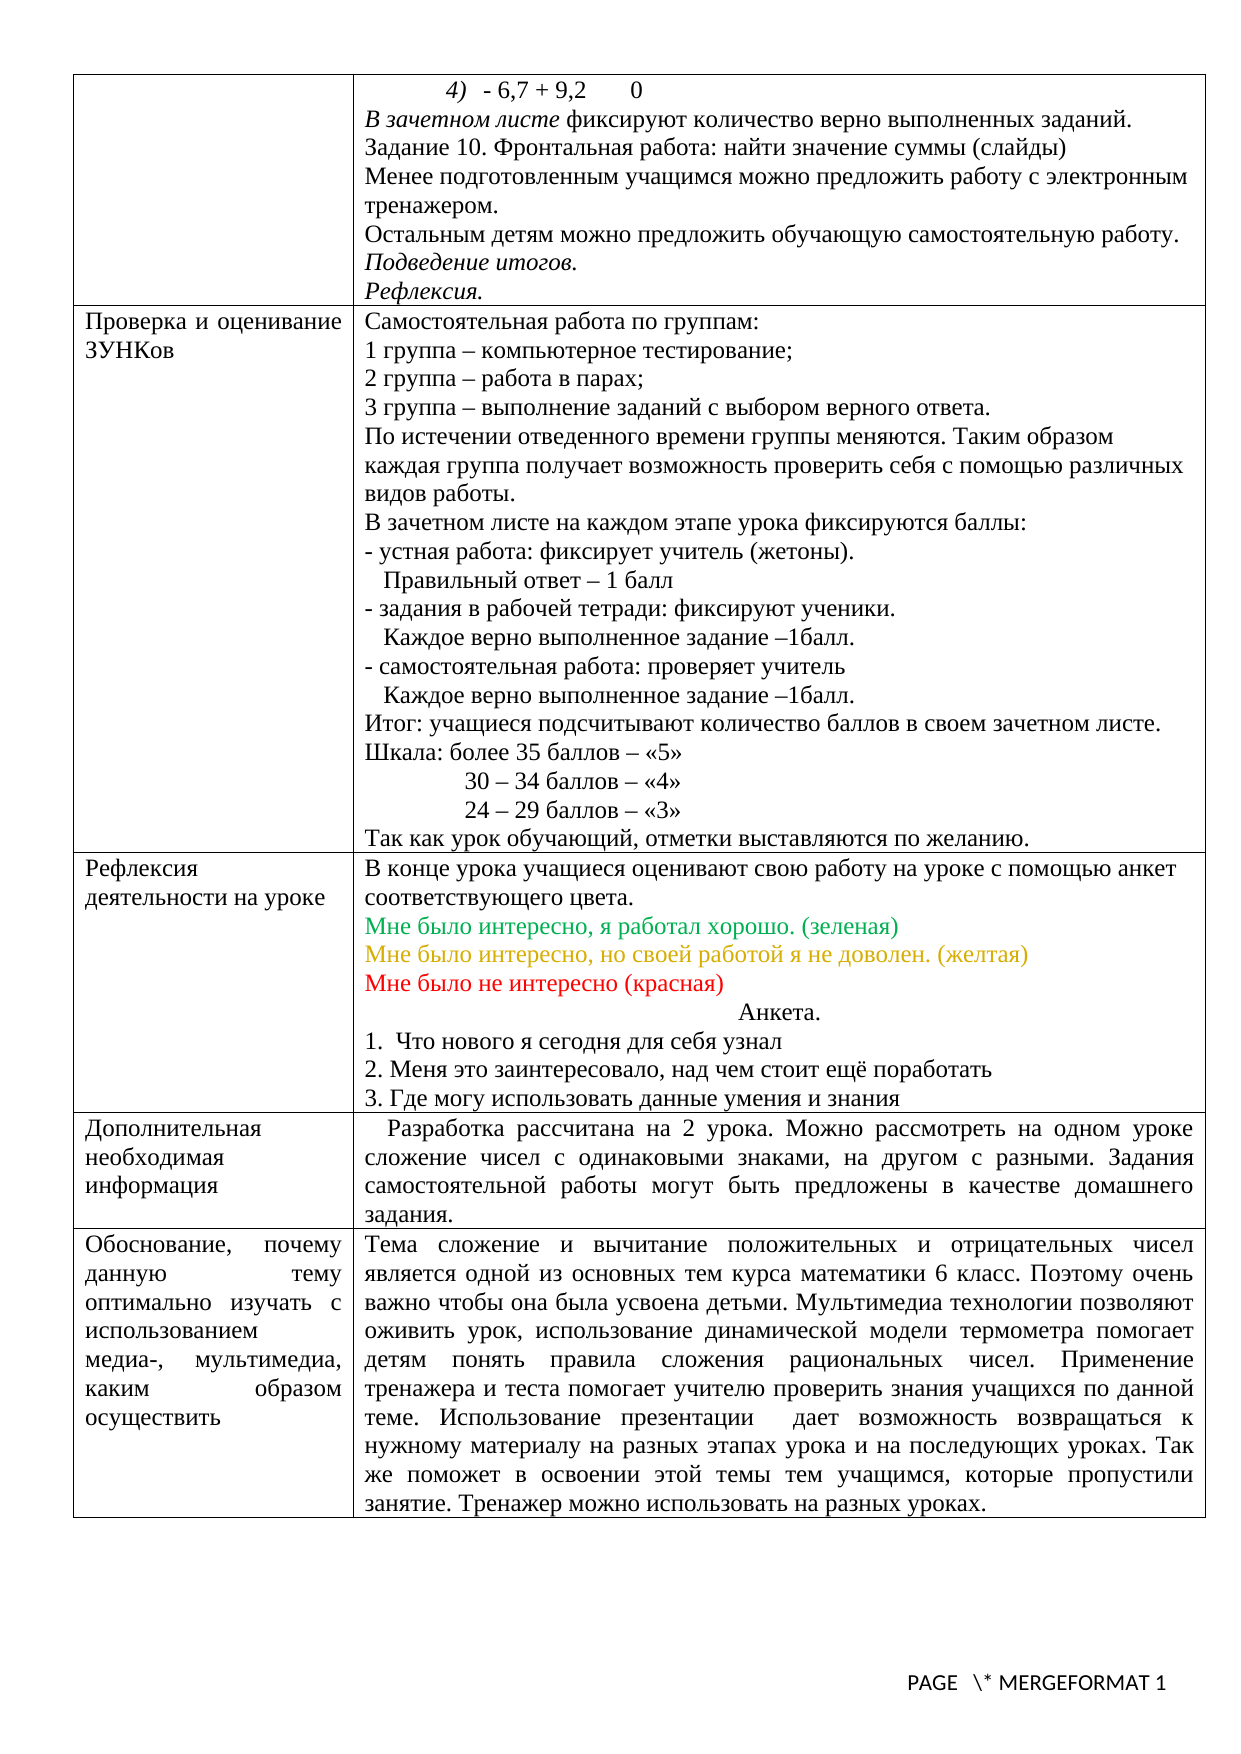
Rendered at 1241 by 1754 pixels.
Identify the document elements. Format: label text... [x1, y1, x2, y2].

table_cell Рефлексия деятельности на уроке [74, 853, 353, 1112]
table_cell Тема сложение и вычитание положительных и отрицательных чисел является одной из основных тем курса математики 6 класс. Поэтому очень важно чтобы она была усвоена детьми. Мультимедиа технологии позволяют оживить урок, использование динамической модели термометра помогает детям понять правила сложения рациональных чисел. Применение тренажера и теста помогает учителю проверить знания учащихся по данной теме. Использование презентации дает возможность возвращаться к нужному материалу на разных этапах урока и на последующих уроках. Так же поможет в освоении этой темы тем учащимся, которые пропустили занятие. Тренажер можно использовать на разных уроках. [354, 1229, 1205, 1517]
table_cell В конце урока учащиеся оценивают свою работу на уроке с помощью анкет соответствующего цвета. Мне было интересно, я работал хорошо. (зеленая) Мне было интересно, но своей работой я не доволен. (желтая) Мне было не интересно (красная) Анкета. 1. Что нового я сегодня для себя узнал 2. Меня это заинтересовало, над чем стоит ещё поработать 3. Где могу использовать данные умения и знания [354, 853, 1205, 1112]
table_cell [74, 75, 353, 305]
table_cell Проверка и оценивание ЗУНКов [74, 306, 353, 852]
table_cell Обоснование, почему данную тему оптимально изучать с использованием медиа-, мультимедиа, каким образом осуществить [74, 1229, 353, 1517]
table_cell Дополнительная необходимая информация [74, 1113, 353, 1228]
table_cell Самостоятельная работа по группам: 1 группа – компьютерное тестирование; 2 группа – работа в парах; 3 группа – выполнение заданий с выбором верного ответа. По истечении отведенного времени группы меняются. Таким образом каждая группа получает возможность проверить себя с помощью различных видов работы. В зачетном листе на каждом этапе урока фиксируются баллы: - устная работа: фиксирует учитель (жетоны). Правильный ответ – 1 балл - задания в рабочей тетради: фиксируют ученики. Каждое верно выполненное задание –1балл. - самостоятельная работа: проверяет учитель Каждое верно выполненное задание –1балл. Итог: учащиеся подсчитывают количество баллов в своем зачетном листе. Шкала: более 35 баллов – «5» 30 – 34 баллов – «4» 24 – 29 баллов – «3» Так как урок обучающий, отметки выставляются по желанию. [354, 306, 1205, 852]
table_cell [354, 75, 1205, 305]
table_cell Разработка рассчитана на 2 урока. Можно рассмотреть на одном уроке сложение чисел с одинаковыми знаками, на другом с разными. Задания самостоятельной работы могут быть предложены в качестве домашнего задания. [354, 1113, 1205, 1228]
